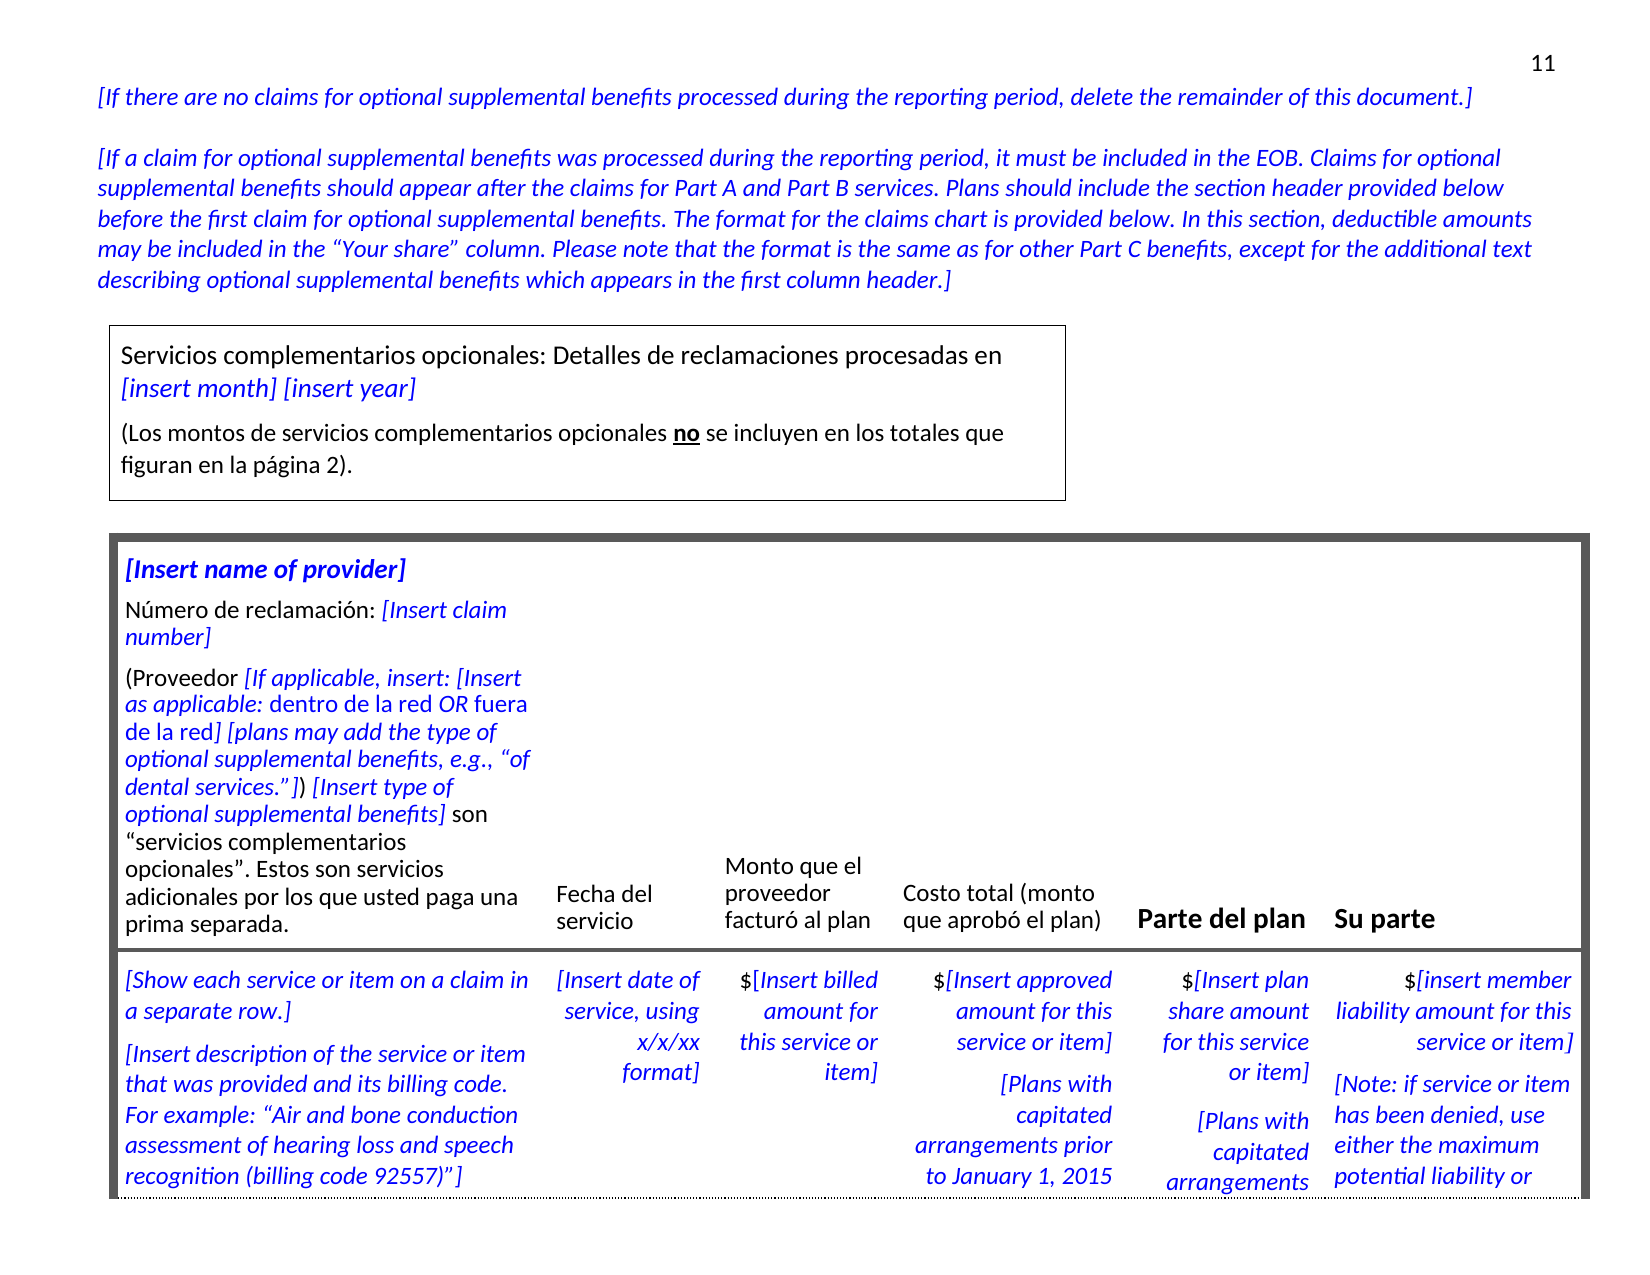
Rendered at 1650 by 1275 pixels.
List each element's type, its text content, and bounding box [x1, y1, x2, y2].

table_header Parte del plan [1126, 542, 1323, 947]
table_cell [Show each service or item on a claim in a separate row.] [Insert description of the service or item that was provided and its billing code. For example: “Air and bone conduction assessment of hearing loss and speech recognition (billing code 92557)”] [As needed, insert explanatory notes, preceded by “NOTE”] [If the service or item on the row is shown only to describe what was provided and is not billed separately, insert an explanatory note. NOTA: Los montos son de $0.00 porque el costo de este servicio o artículo está cubierto por otra parte de esta reclamación]. [118, 952, 545, 1197]
table_header Fecha del servicio [545, 542, 713, 947]
table_header Monto que el proveedor facturó al plan [713, 542, 892, 947]
table_cell $[Insert plan share amount for this service or item] [Plans with capitated arrangements prior to January 1, 2015 may insert: Esta tarifa ha sido negociada previamente. Para obtener más información, comuníquese con su proveedor de atención médica.] [1126, 952, 1323, 1197]
table_cell $[Insert billed amount for this service or item] [713, 952, 892, 1197]
table_cell [Insert date of service, using x/x/xx format] [545, 952, 713, 1197]
table_cell $[Insert approved amount for this service or item] [Plans with capitated arrangements prior to January 1, 2015 may insert: Esta tarifa ha sido negociada previamente. Para obtener más información, comuníquese con su proveedor de atención médica.] [Note: if service or item is approved, use amount approved by the plan for the total amount] [If service or item is denied, insert applicable denied amount and/or insert: DENEGADO (Busque información sobre sus derechos de apelación abajo).] [892, 952, 1126, 1197]
table_header Servicios complementarios opcionales: Detalles de reclamaciones procesadas en [insert month] [insert year] (Los montos de servicios complementarios opcionales no se incluyen en los totales que figuran en la página 2). [110, 326, 1065, 500]
table_header Su parte [1323, 542, 1581, 947]
table_header Costo total (monto que aprobó el plan) [892, 542, 1126, 947]
text [If a claim for optional supplemental benefits was processed during the reporting period, it must be included in the EOB. Claims for optional supplemental benefits should appear after the claims for Part A and Part B services. Plans should include the section header provided below before the first claim for optional supplemental benefits. The format for the claims chart is provided below. In this section, deductible amounts may be included in the “Your share” column. Please note that the format is the same as for other Part C benefits, except for the additional text describing optional supplemental benefits which appears in the first column header.] [97, 142, 1552, 294]
text [If there are no claims for optional supplemental benefits processed during the reporting period, delete the remainder of this document.] [97, 81, 1552, 111]
